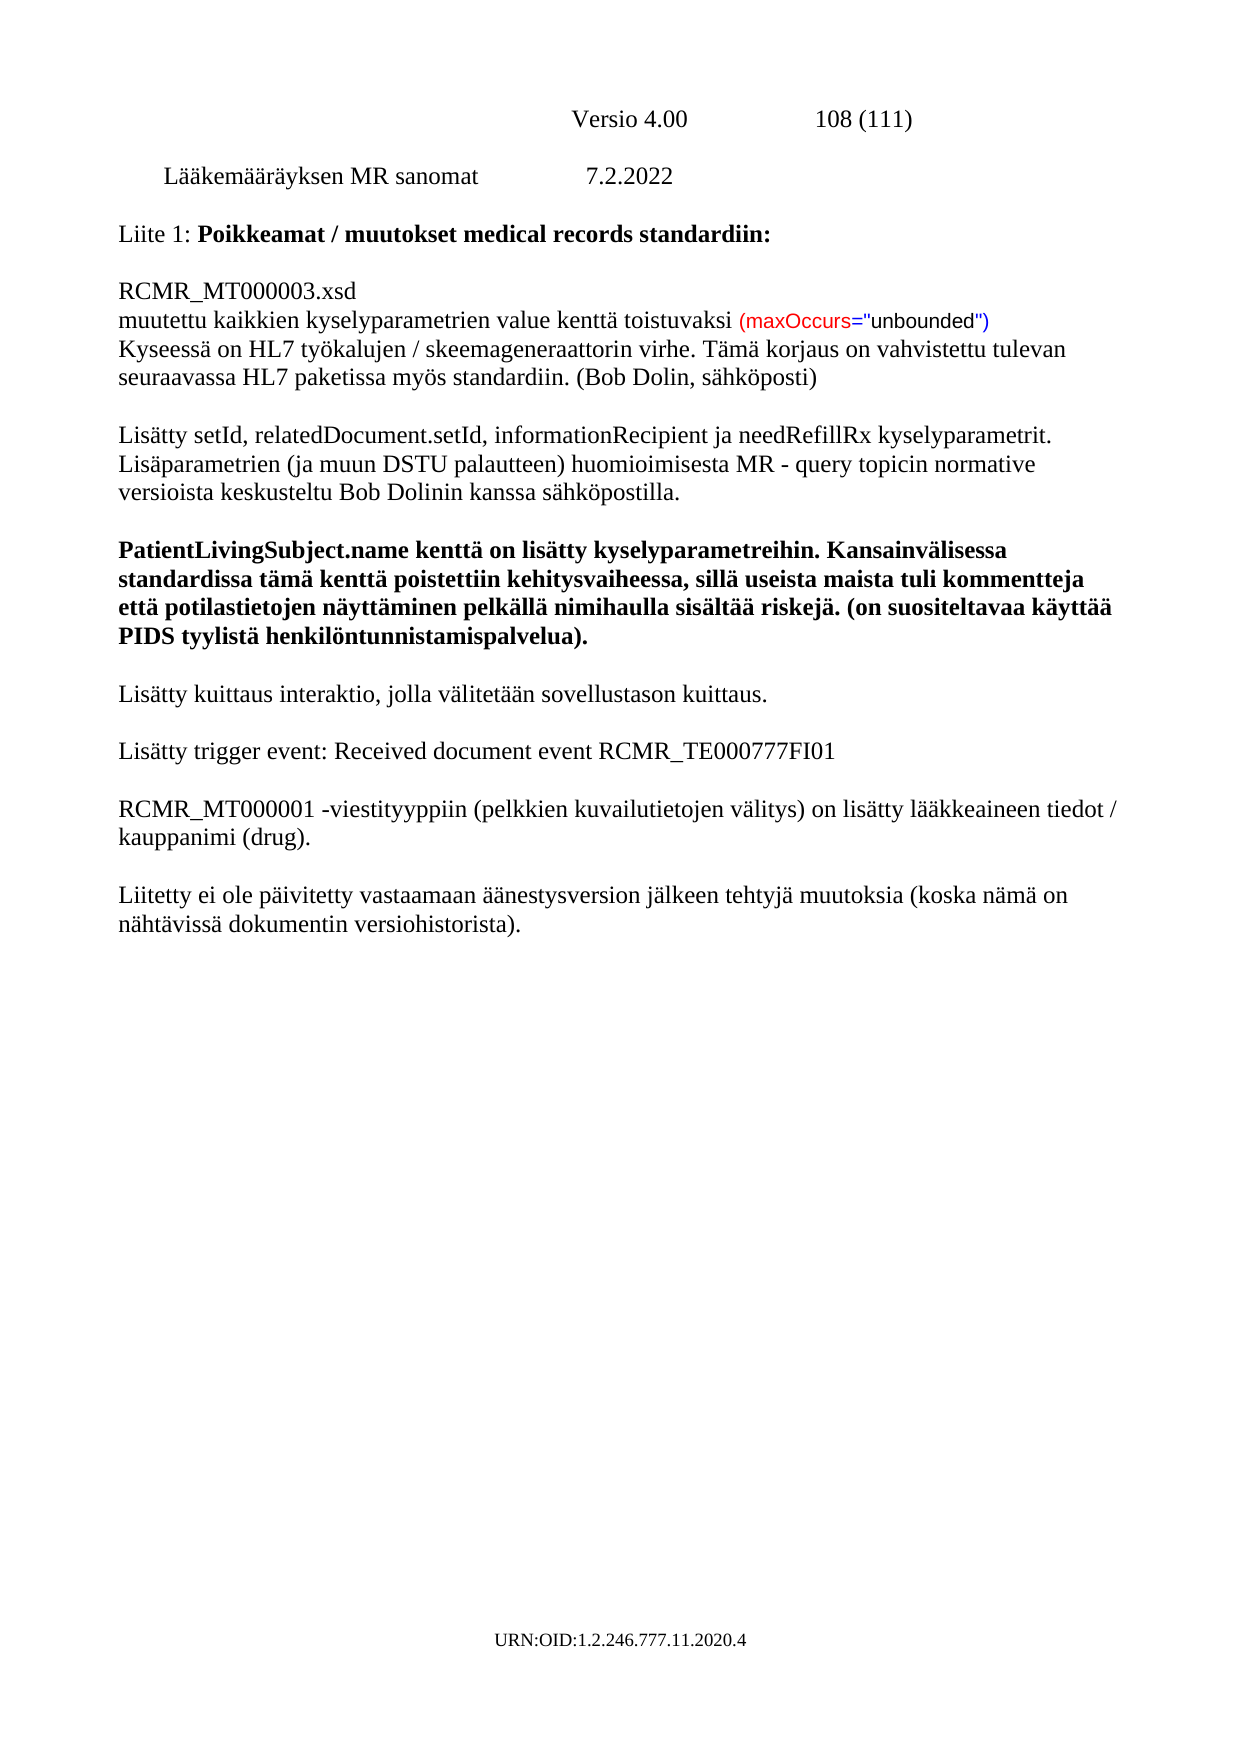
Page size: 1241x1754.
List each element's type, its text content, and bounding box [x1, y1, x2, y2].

text Kyseessä on HL7 työkalujen / skeemageneraattorin virhe. Tämä korjaus on vahvistettu tulevan seuraavassa HL7 paketissa myös standardiin. (Bob Dolin, sähköposti) [118, 334, 1122, 391]
text muutettu kaikkien kyselyparametrien value kenttä toistuvaksi (maxOccurs="unbounded") [118, 305, 1122, 334]
text RCMR_MT000003.xsd [118, 276, 1122, 305]
text Lisätty trigger event: Received document event RCMR_TE000777FI01 [118, 736, 1122, 765]
text Lisäparametrien (ja muun DSTU palautteen) huomioimisesta MR - query topicin normative versioista keskusteltu Bob Dolinin kanssa sähköpostilla. [118, 449, 1122, 506]
text Liitetty ei ole päivitetty vastaamaan äänestysversion jälkeen tehtyjä muutoksia (koska nämä on nähtävissä dokumentin versiohistorista). [118, 880, 1122, 937]
text Liite 1: Poikkeamat / muutokset medical records standardiin: [118, 219, 1122, 247]
text Lisätty kuittaus interaktio, jolla välitetään sovellustason kuittaus. [118, 679, 1122, 707]
text PatientLivingSubject.name kenttä on lisätty kyselyparametreihin. Kansainvälisessa standardissa tämä kenttä poistettiin kehitysvaiheessa, sillä useista maista tuli kommentteja että potilastietojen näyttäminen pelkällä nimihaulla sisältää riskejä. (on suositeltavaa käyttää PIDS tyylistä henkilöntunnistamispalvelua). [118, 535, 1122, 650]
text Lisätty setId, relatedDocument.setId, informationRecipient ja needRefillRx kyselyparametrit. [118, 420, 1122, 449]
text RCMR_MT000001 -viestityyppiin (pelkkien kuvailutietojen välitys) on lisätty lääkkeaineen tiedot / kauppanimi (drug). [118, 794, 1122, 851]
